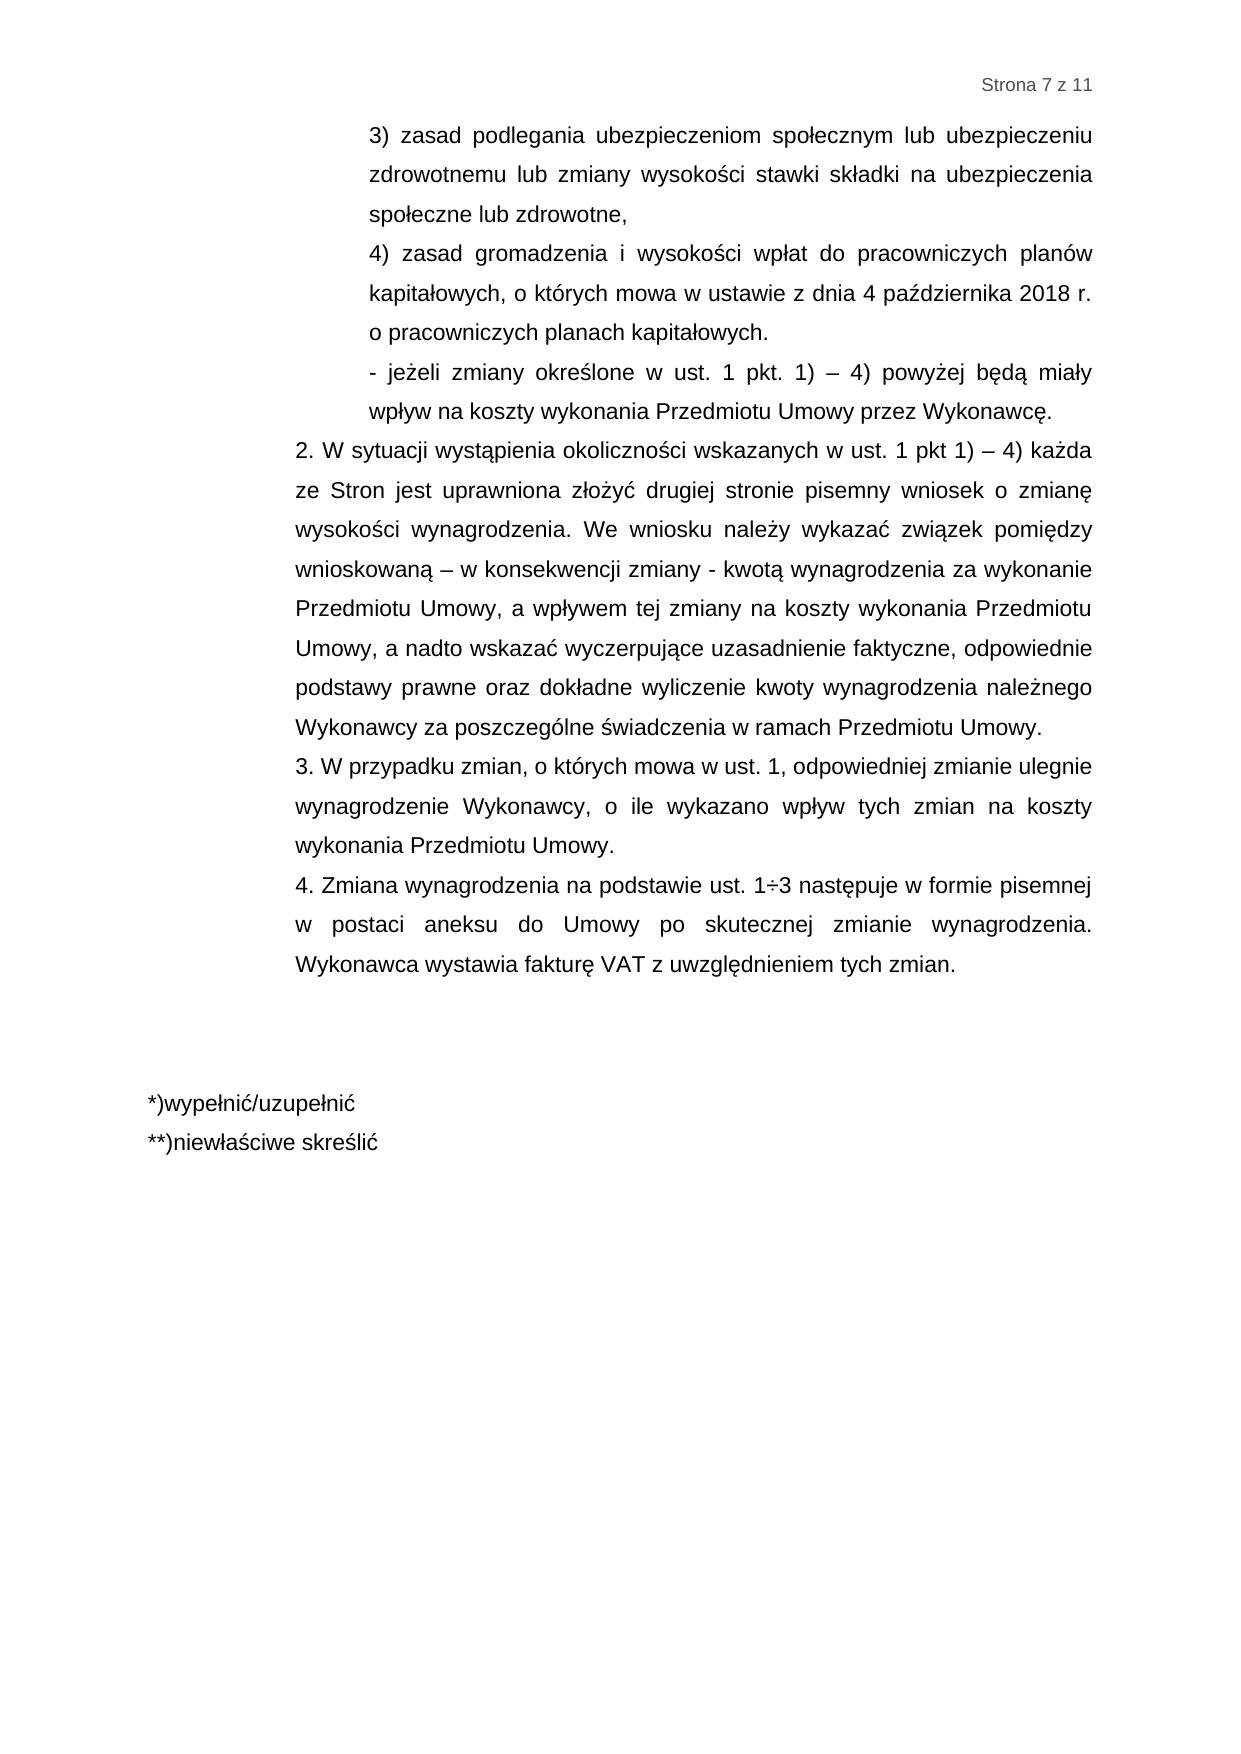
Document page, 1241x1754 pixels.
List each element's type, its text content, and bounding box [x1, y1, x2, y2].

text 3. W przypadku zmian, o których mowa w ust. 1, odpowiedniej zmianie ulegnie wynagrodzenie Wykonawcy, o ile wykazano wpływ tych zmian na koszty wykonania Przedmiotu Umowy. [295, 753, 1093, 859]
text 2. W sytuacji wystąpienia okoliczności wskazanych w ust. 1 pkt 1) – 4) każda ze Stron jest uprawniona złożyć drugiej stronie pisemny wniosek o zmianę wysokości wynagrodzenia. We wniosku należy wykazać związek pomiędzy wnioskowaną – w konsekwencji zmiany - kwotą wynagrodzenia za wykonanie Przedmiotu Umowy, a wpływem tej zmiany na koszty wykonania Przedmiotu Umowy, a nadto wskazać wyczerpujące uzasadnienie faktyczne, odpowiednie podstawy prawne oraz dokładne wyliczenie kwoty wynagrodzenia należnego Wykonawcy za poszczególne świadczenia w ramach Przedmiotu Umowy. [295, 437, 1093, 740]
text 4. Zmiana wynagrodzenia na podstawie ust. 1÷3 następuje w formie pisemnej w postaci aneksu do Umowy po skutecznej zmianie wynagrodzenia. Wykonawca wystawia fakturę VAT z uwzględnieniem tych zmian. [295, 872, 1093, 977]
text 4) zasad gromadzenia i wysokości wpłat do pracowniczych planów kapitałowych, o których mowa w ustawie z dnia 4 października 2018 r. o pracowniczych planach kapitałowych. [369, 240, 1093, 345]
text *)wypełnić/uzupełnić [148, 1090, 1093, 1116]
text - jeżeli zmiany określone w ust. 1 pkt. 1) – 4) powyżej będą miały wpływ na koszty wykonania Przedmiotu Umowy przez Wykonawcę. [369, 358, 1093, 424]
text **)niewłaściwe skreślić [148, 1129, 1093, 1155]
text 3) zasad podlegania ubezpieczeniom społecznym lub ubezpieczeniu zdrowotnemu lub zmiany wysokości stawki składki na ubezpieczenia społeczne lub zdrowotne, [369, 122, 1093, 227]
